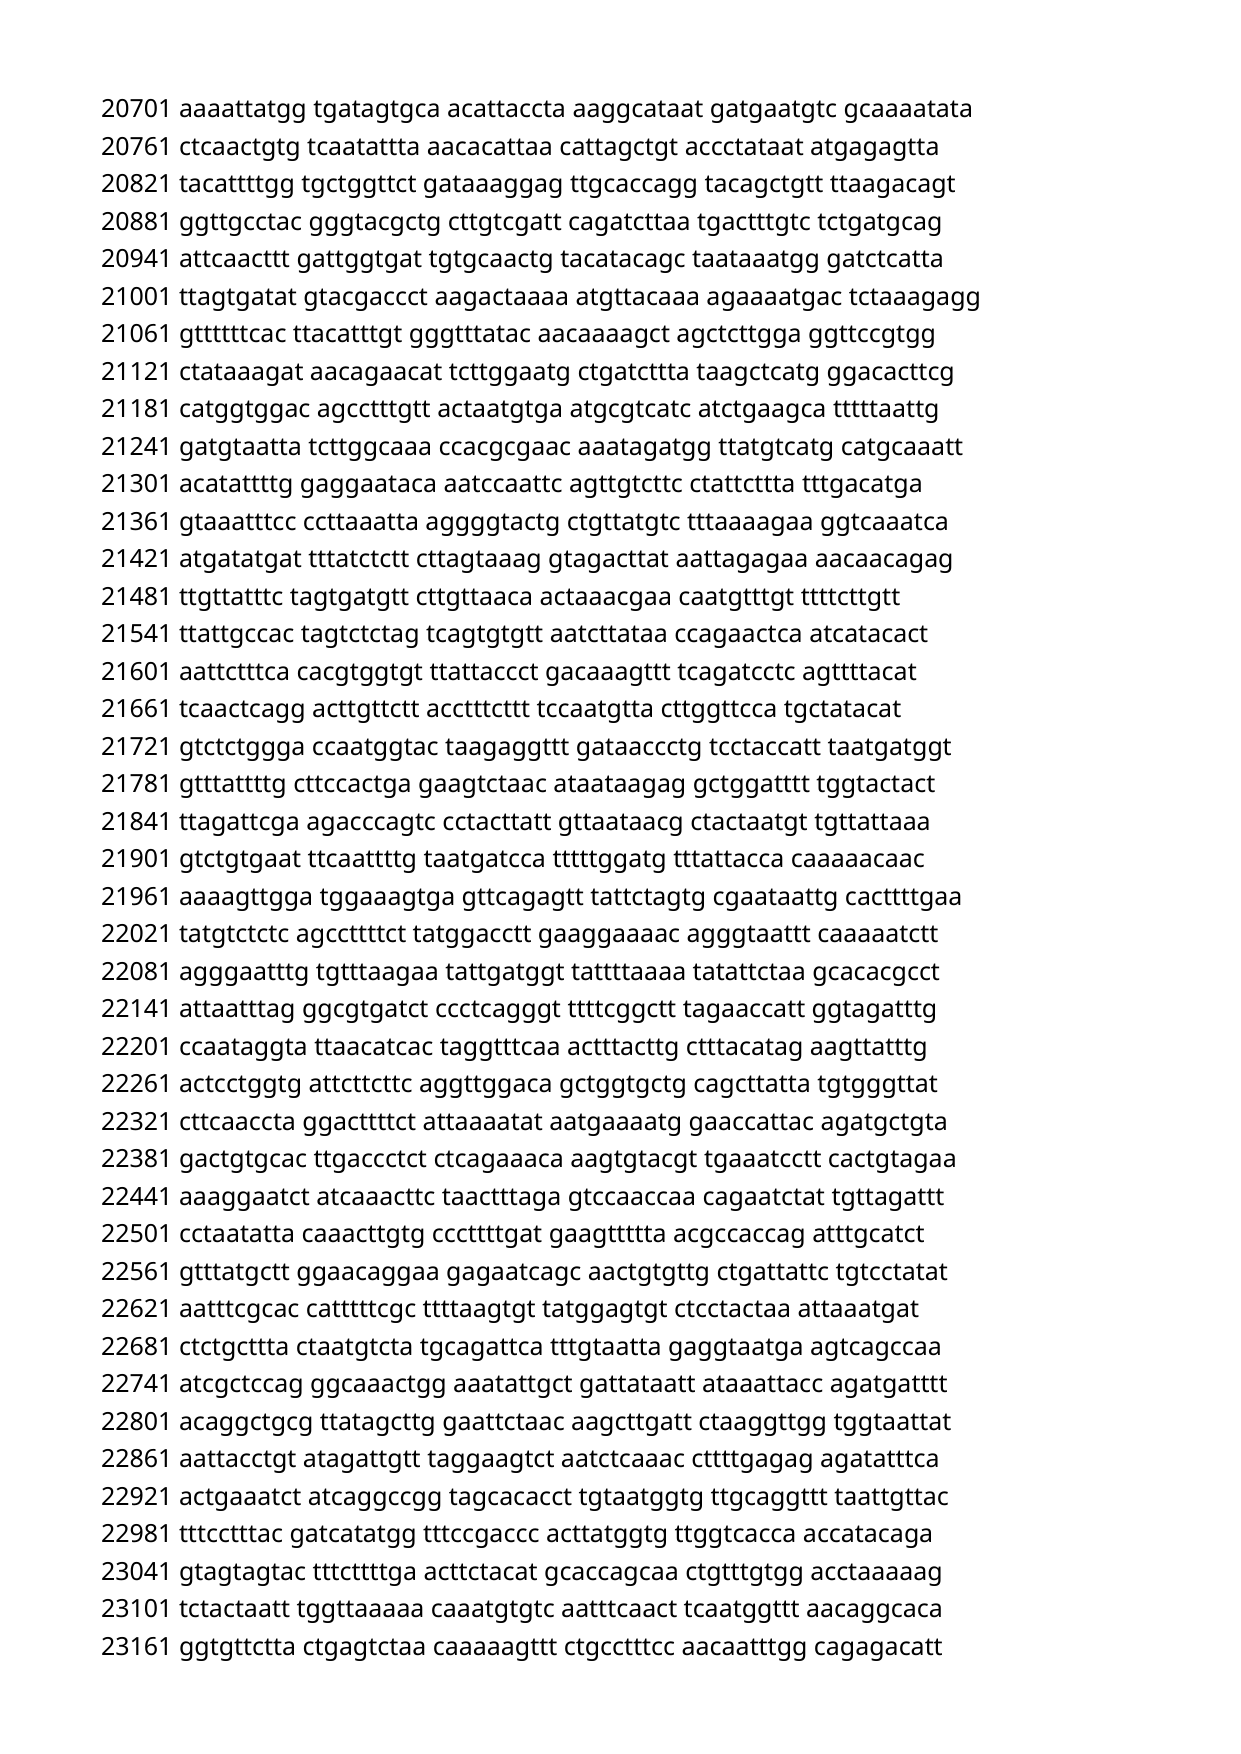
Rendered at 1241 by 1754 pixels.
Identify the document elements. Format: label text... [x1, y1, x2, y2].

text 21301 acatattttg gaggaataca aatccaattc agttgtcttc ctattcttta tttgacatga [75, 464, 1165, 502]
text 21541 ttattgccac tagtctctag tcagtgtgtt aatcttataa ccagaactca atcatacact [75, 614, 1165, 652]
text 21841 ttagattcga agacccagtc cctacttatt gttaataacg ctactaatgt tgttattaaa [75, 802, 1165, 839]
text 20761 ctcaactgtg tcaatattta aacacattaa cattagctgt accctataat atgagagtta [75, 127, 1165, 164]
text 21241 gatgtaatta tcttggcaaa ccacgcgaac aaatagatgg ttatgtcatg catgcaaatt [75, 427, 1165, 464]
text 22801 acaggctgcg ttatagcttg gaattctaac aagcttgatt ctaaggttgg tggtaattat [75, 1402, 1165, 1439]
text 22021 tatgtctctc agccttttct tatggacctt gaaggaaaac agggtaattt caaaaatctt [75, 914, 1165, 952]
text 21061 gttttttcac ttacatttgt gggtttatac aacaaaagct agctcttgga ggttccgtgg [75, 314, 1165, 352]
text 20821 tacattttgg tgctggttct gataaaggag ttgcaccagg tacagctgtt ttaagacagt [75, 164, 1165, 202]
text 21481 ttgttatttc tagtgatgtt cttgttaaca actaaacgaa caatgtttgt ttttcttgtt [75, 577, 1165, 614]
text 22141 attaatttag ggcgtgatct ccctcagggt ttttcggctt tagaaccatt ggtagatttg [75, 989, 1165, 1027]
text 21961 aaaagttgga tggaaagtga gttcagagtt tattctagtg cgaataattg cacttttgaa [75, 877, 1165, 914]
text 22981 tttcctttac gatcatatgg tttccgaccc acttatggtg ttggtcacca accatacaga [75, 1514, 1165, 1552]
text 22321 cttcaaccta ggacttttct attaaaatat aatgaaaatg gaaccattac agatgctgta [75, 1102, 1165, 1139]
text 23041 gtagtagtac tttcttttga acttctacat gcaccagcaa ctgtttgtgg acctaaaaag [75, 1552, 1165, 1589]
text 22561 gtttatgctt ggaacaggaa gagaatcagc aactgtgttg ctgattattc tgtcctatat [75, 1252, 1165, 1289]
text 22621 aatttcgcac catttttcgc ttttaagtgt tatggagtgt ctcctactaa attaaatgat [75, 1289, 1165, 1327]
text 22261 actcctggtg attcttcttc aggttggaca gctggtgctg cagcttatta tgtgggttat [75, 1064, 1165, 1102]
text 21901 gtctgtgaat ttcaattttg taatgatcca tttttggatg tttattacca caaaaacaac [75, 839, 1165, 877]
text 22381 gactgtgcac ttgaccctct ctcagaaaca aagtgtacgt tgaaatcctt cactgtagaa [75, 1139, 1165, 1177]
text 20881 ggttgcctac gggtacgctg cttgtcgatt cagatcttaa tgactttgtc tctgatgcag [75, 202, 1165, 239]
text 21181 catggtggac agcctttgtt actaatgtga atgcgtcatc atctgaagca tttttaattg [75, 389, 1165, 427]
text 21121 ctataaagat aacagaacat tcttggaatg ctgatcttta taagctcatg ggacacttcg [75, 352, 1165, 389]
text 23101 tctactaatt tggttaaaaa caaatgtgtc aatttcaact tcaatggttt aacaggcaca [75, 1589, 1165, 1627]
text 20941 attcaacttt gattggtgat tgtgcaactg tacatacagc taataaatgg gatctcatta [75, 239, 1165, 277]
text 21421 atgatatgat tttatctctt cttagtaaag gtagacttat aattagagaa aacaacagag [75, 539, 1165, 577]
text 23161 ggtgttctta ctgagtctaa caaaaagttt ctgcctttcc aacaatttgg cagagacatt [75, 1627, 1165, 1664]
text 21721 gtctctggga ccaatggtac taagaggttt gataaccctg tcctaccatt taatgatggt [75, 727, 1165, 764]
text 21661 tcaactcagg acttgttctt acctttcttt tccaatgtta cttggttcca tgctatacat [75, 689, 1165, 727]
text 22681 ctctgcttta ctaatgtcta tgcagattca tttgtaatta gaggtaatga agtcagccaa [75, 1327, 1165, 1364]
text 21001 ttagtgatat gtacgaccct aagactaaaa atgttacaaa agaaaatgac tctaaagagg [75, 277, 1165, 314]
text 22861 aattacctgt atagattgtt taggaagtct aatctcaaac cttttgagag agatatttca [75, 1439, 1165, 1477]
text 21781 gtttattttg cttccactga gaagtctaac ataataagag gctggatttt tggtactact [75, 764, 1165, 802]
text 21361 gtaaatttcc ccttaaatta aggggtactg ctgttatgtc tttaaaagaa ggtcaaatca [75, 502, 1165, 539]
text 22921 actgaaatct atcaggccgg tagcacacct tgtaatggtg ttgcaggttt taattgttac [75, 1477, 1165, 1514]
text 22741 atcgctccag ggcaaactgg aaatattgct gattataatt ataaattacc agatgatttt [75, 1364, 1165, 1402]
text 22081 agggaatttg tgtttaagaa tattgatggt tattttaaaa tatattctaa gcacacgcct [75, 952, 1165, 989]
text 20701 aaaattatgg tgatagtgca acattaccta aaggcataat gatgaatgtc gcaaaatata [75, 89, 1165, 127]
text 21601 aattctttca cacgtggtgt ttattaccct gacaaagttt tcagatcctc agttttacat [75, 652, 1165, 689]
text 22441 aaaggaatct atcaaacttc taactttaga gtccaaccaa cagaatctat tgttagattt [75, 1177, 1165, 1214]
text 22201 ccaataggta ttaacatcac taggtttcaa actttacttg ctttacatag aagttatttg [75, 1027, 1165, 1064]
text 22501 cctaatatta caaacttgtg cccttttgat gaagttttta acgccaccag atttgcatct [75, 1214, 1165, 1252]
